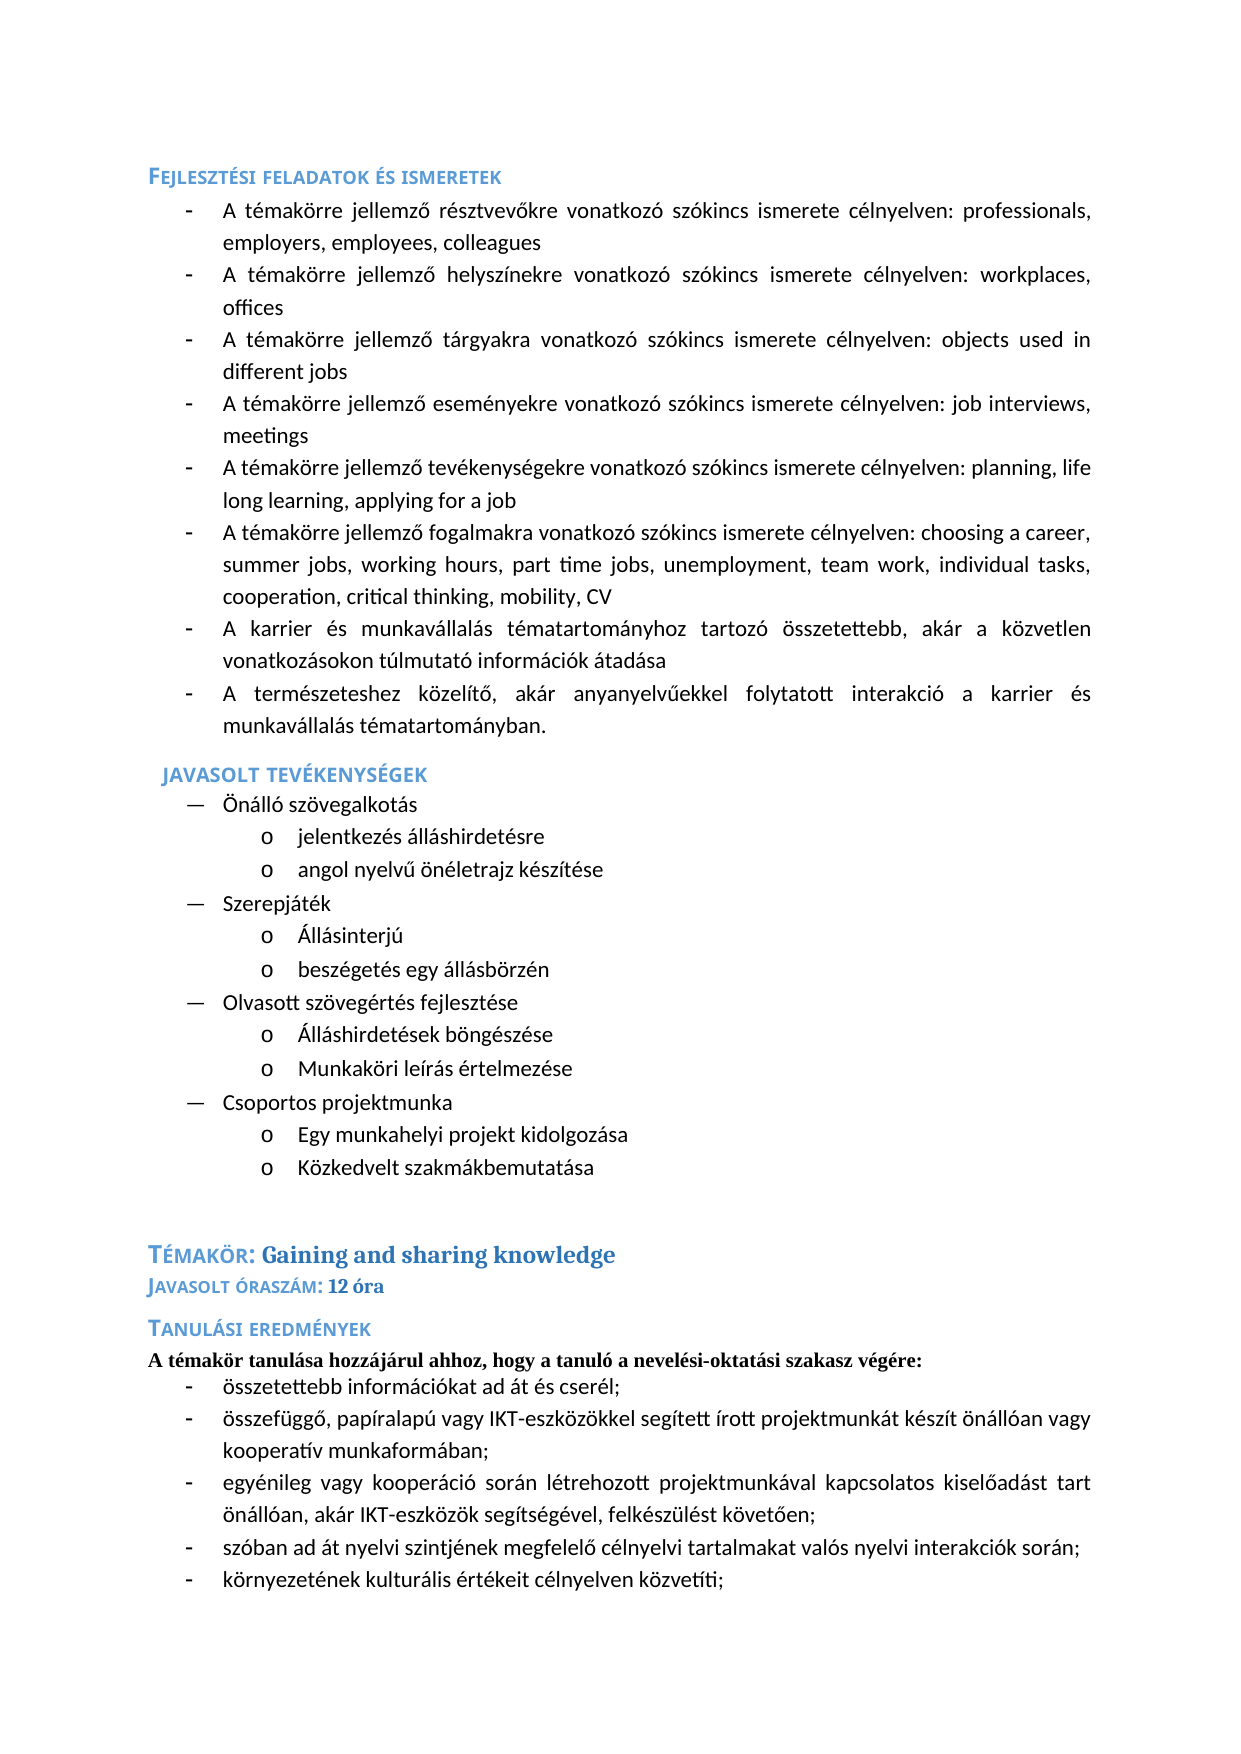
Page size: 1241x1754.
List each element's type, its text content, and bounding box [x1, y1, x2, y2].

text javasolt tevékenységek [162, 756, 1093, 790]
list Állásinterjú [260, 921, 1093, 950]
list A témakörre jellemző tevékenységekre vonatkozó szókincs ismerete célnyelven: planning, life long learning, applying for a job [185, 453, 1093, 514]
list összetettebb információkat ad át és cserél; [185, 1372, 1093, 1400]
text Javasolt óraszám: 12 óra [148, 1271, 1093, 1299]
subtitle Tanulási eredmények [148, 1312, 1093, 1343]
list Olvasott szövegértés fejlesztése [185, 988, 1093, 1016]
list Szerepjáték [185, 889, 1093, 917]
list jelentkezés álláshirdetésre [260, 822, 1093, 851]
list A témakörre jellemző tárgyakra vonatkozó szókincs ismerete célnyelven: objects used in different jobs [185, 325, 1093, 385]
list összefüggő, papíralapú vagy IKT-eszközökkel segített írott projektmunkát készít önállóan vagy kooperatív munkaformában; [185, 1404, 1093, 1464]
list Önálló szövegalkotás [185, 790, 1093, 818]
list A természeteshez közelítő, akár anyanyelvűekkel folytatott interakció a karrier és munkavállalás tématartományban. [185, 679, 1093, 739]
list angol nyelvű önéletrajz készítése [260, 856, 1093, 885]
list beszégetés egy állásbörzén [260, 955, 1093, 984]
list A témakörre jellemző résztvevőkre vonatkozó szókincs ismerete célnyelven: professionals, employers, employees, colleagues [185, 196, 1093, 256]
list A témakörre jellemző helyszínekre vonatkozó szókincs ismerete célnyelven: workplaces, offices [185, 260, 1093, 321]
subtitle Fejlesztési feladatok és ismeretek [148, 160, 1093, 191]
text A témakör tanulása hozzájárul ahhoz, hogy a tanuló a nevelési-oktatási szakasz végére: [148, 1348, 1093, 1372]
list környezetének kulturális értékeit célnyelven közvetíti; [185, 1565, 1093, 1593]
list Álláshirdetések böngészése [260, 1021, 1093, 1050]
list Munkaköri leírás értelmezése [260, 1054, 1093, 1083]
list Közkedvelt szakmákbemutatása [260, 1153, 1093, 1182]
list Egy munkahelyi projekt kidolgozása [260, 1120, 1093, 1149]
text Témakör: Gaining and sharing knowledge [148, 1237, 1093, 1271]
list Csoportos projektmunka [185, 1088, 1093, 1116]
list A karrier és munkavállalás tématartományhoz tartozó összetettebb, akár a közvetlen vonatkozásokon túlmutató információk átadása [185, 614, 1093, 675]
list A témakörre jellemző fogalmakra vonatkozó szókincs ismerete célnyelven: choosing a career, summer jobs, working hours, part time jobs, unemployment, team work, individual tasks, cooperation, critical thinking, mobility, CV [185, 518, 1093, 610]
list A témakörre jellemző eseményekre vonatkozó szókincs ismerete célnyelven: job interviews, meetings [185, 389, 1093, 449]
list egyénileg vagy kooperáció során létrehozott projektmunkával kapcsolatos kiselőadást tart önállóan, akár IKT-eszközök segítségével, felkészülést követően; [185, 1468, 1093, 1529]
list szóban ad át nyelvi szintjének megfelelő célnyelvi tartalmakat valós nyelvi interakciók során; [185, 1533, 1093, 1561]
